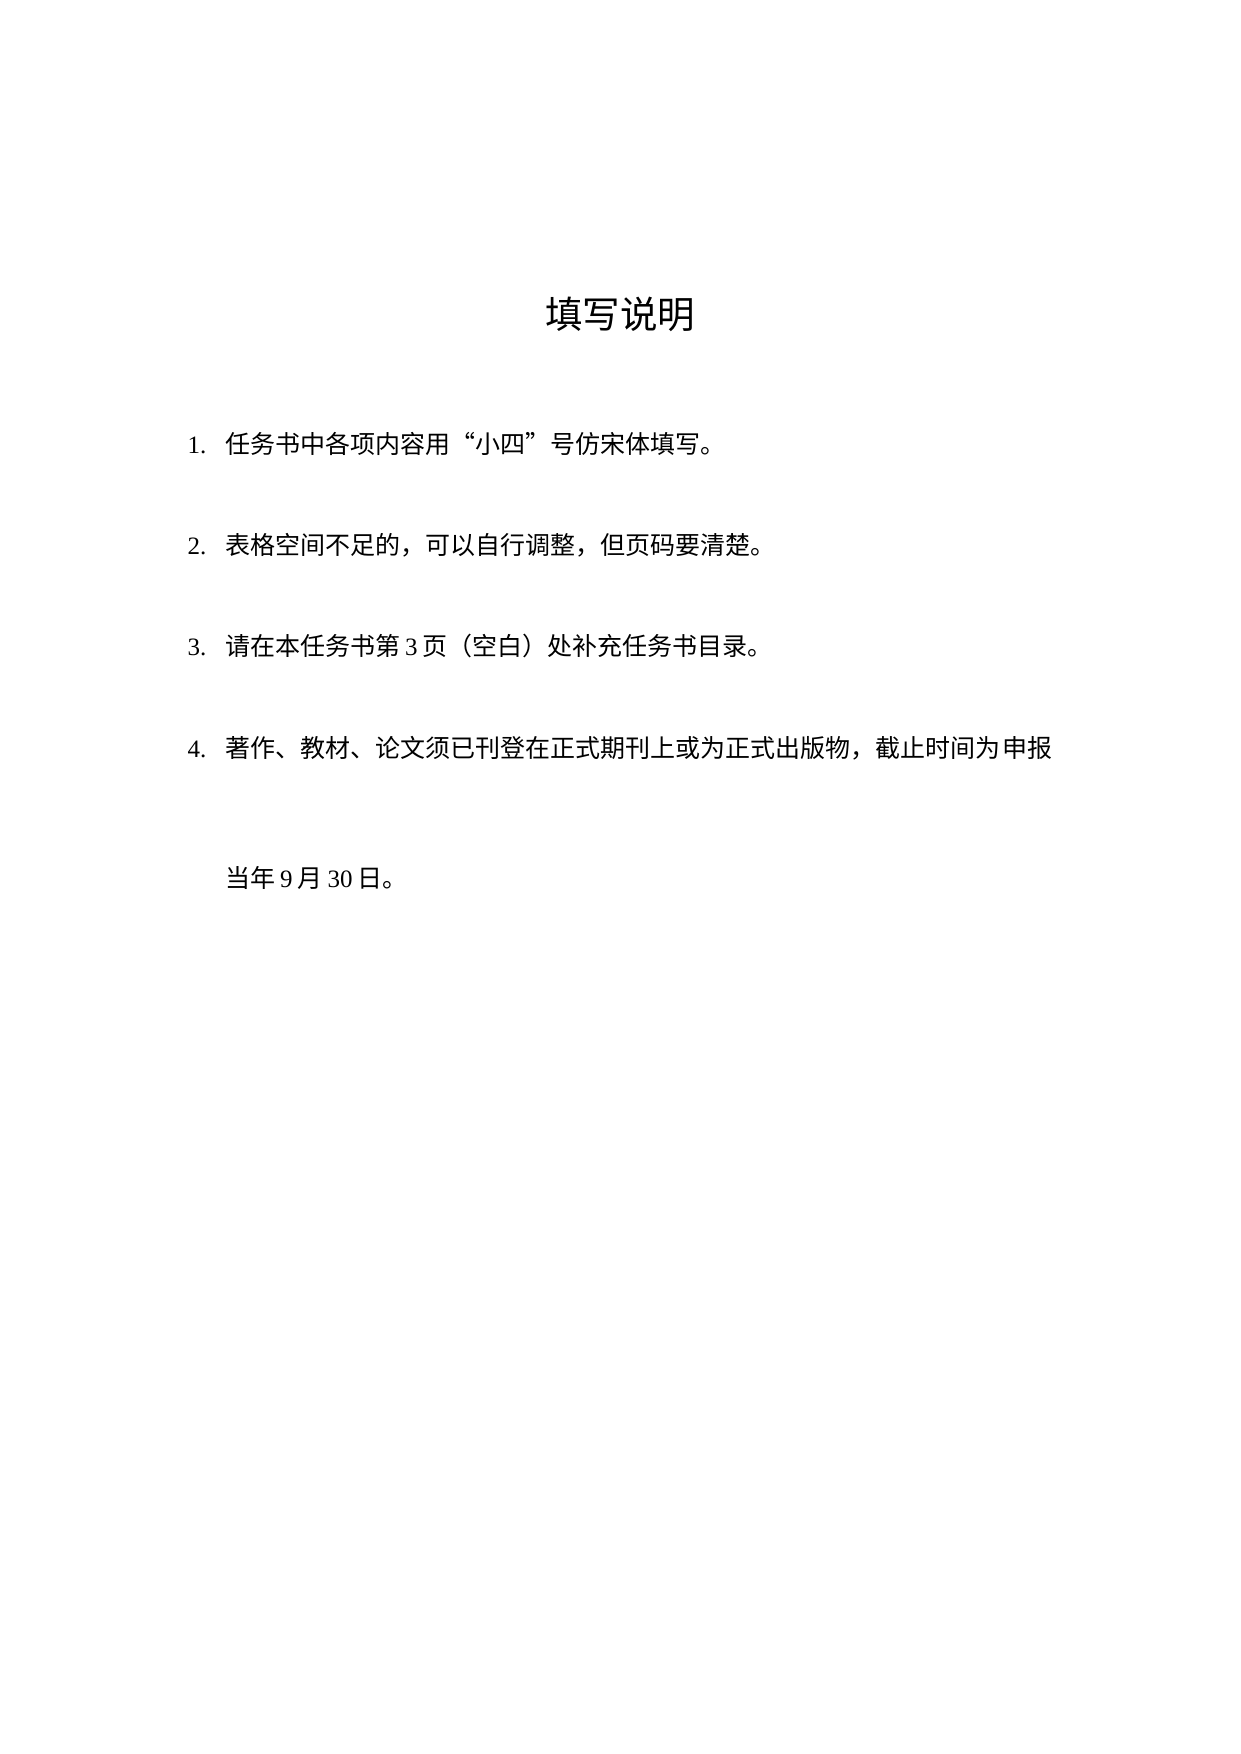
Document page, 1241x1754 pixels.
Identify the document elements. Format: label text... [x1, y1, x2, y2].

list 著作、教材、论文须已刊登在正式期刊上或为正式出版物，截止时间为申报当年9月30日。 [187, 714, 1053, 909]
list 任务书中各项内容用“小四”号仿宋体填写。 [187, 410, 1053, 475]
text 填写说明 [187, 280, 1053, 345]
list 表格空间不足的，可以自行调整，但页码要清楚。 [187, 511, 1053, 576]
list 请在本任务书第3页（空白）处补充任务书目录。 [187, 612, 1053, 677]
